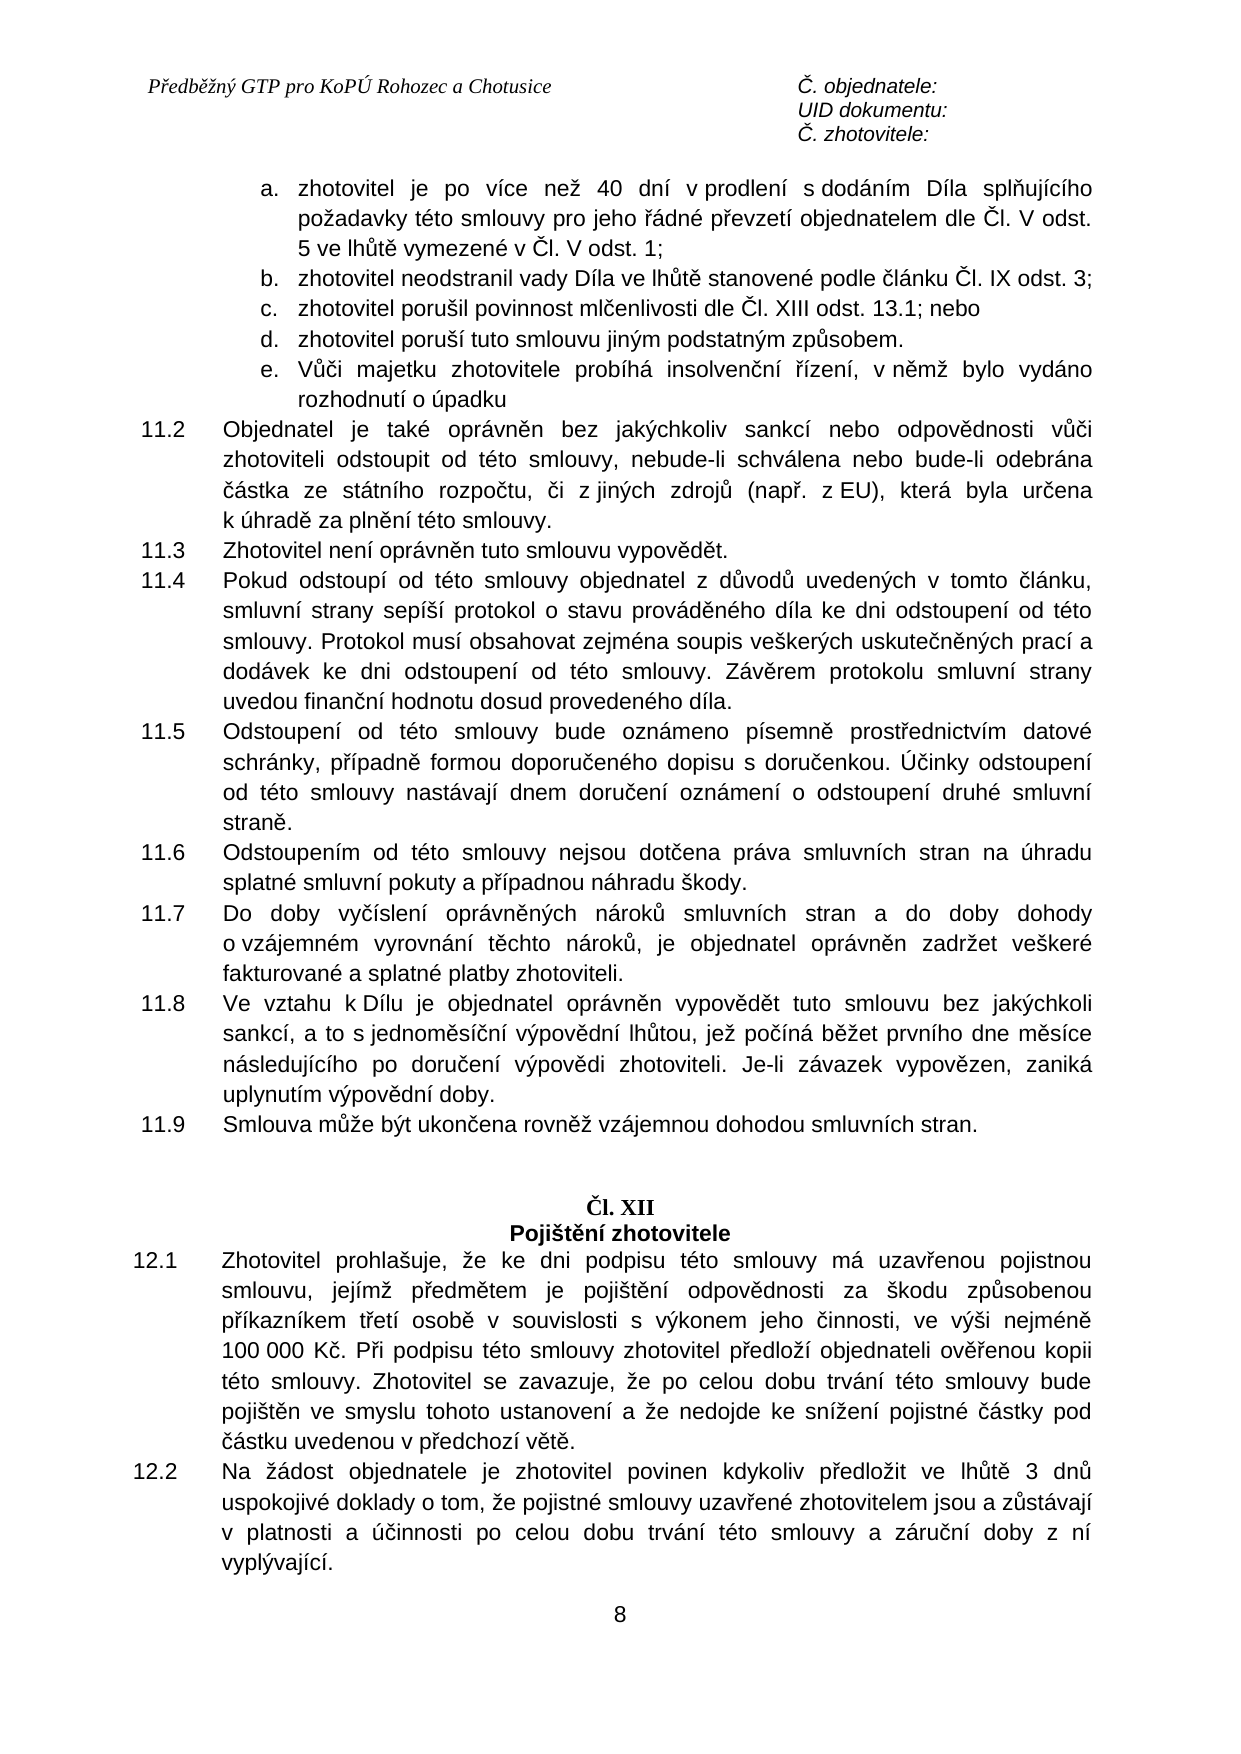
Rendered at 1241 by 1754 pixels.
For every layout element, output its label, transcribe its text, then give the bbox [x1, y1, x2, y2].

list Do doby vyčíslení oprávněných nároků smluvních stran a do doby dohody o vzájemném vyrovnání těchto nároků, je objednatel oprávněn zadržet veškeré fakturované a splatné platby zhotoviteli. [185, 899, 1093, 986]
list Na žádost objednatele je zhotovitel povinen kdykoliv předložit ve lhůtě 3 dnů uspokojivé doklady o tom, že pojistné smlouvy uzavřené zhotovitelem jsou a zůstávají v platnosti a účinnosti po celou dobu trvání této smlouvy a záruční doby z ní vyplývající. [177, 1458, 1093, 1575]
list zhotovitel je po více než 40 dní v prodlení s dodáním Díla splňujícího požadavky této smlouvy pro jeho řádné převzetí objednatelem dle Čl. V odst. 5 ve lhůtě vymezené v Čl. V odst. 1; [260, 174, 1093, 261]
list zhotovitel porušil povinnost mlčenlivosti dle Čl. XII odst. 1; nebo [260, 295, 1093, 322]
list Ve vztahu k Dílu je objednatel oprávněn vypovědět tuto smlouvu bez jakýchkoli sankcí, a to s jednoměsíční výpovědní lhůtou, jež počíná běžet prvního dne měsíce následujícího po doručení výpovědi zhotoviteli. Je-li závazek vypovězen, zaniká uplynutím výpovědní doby. [185, 990, 1093, 1107]
list zhotovitel neodstranil vady Díla ve lhůtě stanovené podle článku Čl. IX odst. 3; [260, 265, 1093, 292]
list zhotovitel poruší tuto smlouvu jiným podstatným způsobem. [260, 326, 1093, 352]
list Smlouva může být ukončena rovněž vzájemnou dohodou smluvních stran. [185, 1111, 1093, 1137]
list Vůči majetku zhotovitele probíhá insolvenční řízení, v němž bylo vydáno rozhodnutí o úpadku [260, 356, 1093, 412]
list Objednatel je také oprávněn bez jakýchkoliv sankcí nebo odpovědnosti vůči zhotoviteli odstoupit od této smlouvy, nebude-li schválena nebo bude-li odebrána částka ze státního rozpočtu, či z jiných zdrojů (např. z EU), která byla určena k úhradě za plnění této smlouvy. [185, 416, 1093, 533]
list Zhotovitel není oprávněn tuto smlouvu vypovědět. [185, 537, 1093, 563]
list Zhotovitel prohlašuje, že ke dni podpisu této smlouvy má uzavřenou pojistnou smlouvu, jejímž předmětem je pojištění odpovědnosti za škodu způsobenou příkazníkem třetí osobě v souvislosti s výkonem jeho činnosti, ve výši nejméně 100 000 Kč. Při podpisu této smlouvy zhotovitel předloží objednateli ověřenou kopii této smlouvy. Zhotovitel se zavazuje, že po celou dobu trvání této smlouvy bude pojištěn ve smyslu tohoto ustanovení a že nedojde ke snížení pojistné částky pod částku uvedenou v předchozí větě. [177, 1247, 1093, 1454]
list Pokud odstoupí od této smlouvy objednatel z důvodů uvedených v tomto článku, smluvní strany sepíší protokol o stavu prováděného díla ke dni odstoupení od této smlouvy. Protokol musí obsahovat zejména soupis veškerých uskutečněných prací a dodávek ke dni odstoupení od této smlouvy. Závěrem protokolu smluvní strany uvedou finanční hodnotu dosud provedeného díla. [185, 567, 1093, 714]
list Odstoupením od této smlouvy nejsou dotčena práva smluvních stran na úhradu splatné smluvní pokuty a případnou náhradu škody. [185, 839, 1093, 896]
list Odstoupení od této smlouvy bude oznámeno písemně prostřednictvím datové schránky, případně formou doporučeného dopisu s doručenkou. Účinky odstoupení od této smlouvy nastávají dnem doručení oznámení o odstoupení druhé smluvní straně. [185, 718, 1093, 835]
text Pojištění zhotovitele [148, 1220, 1093, 1247]
